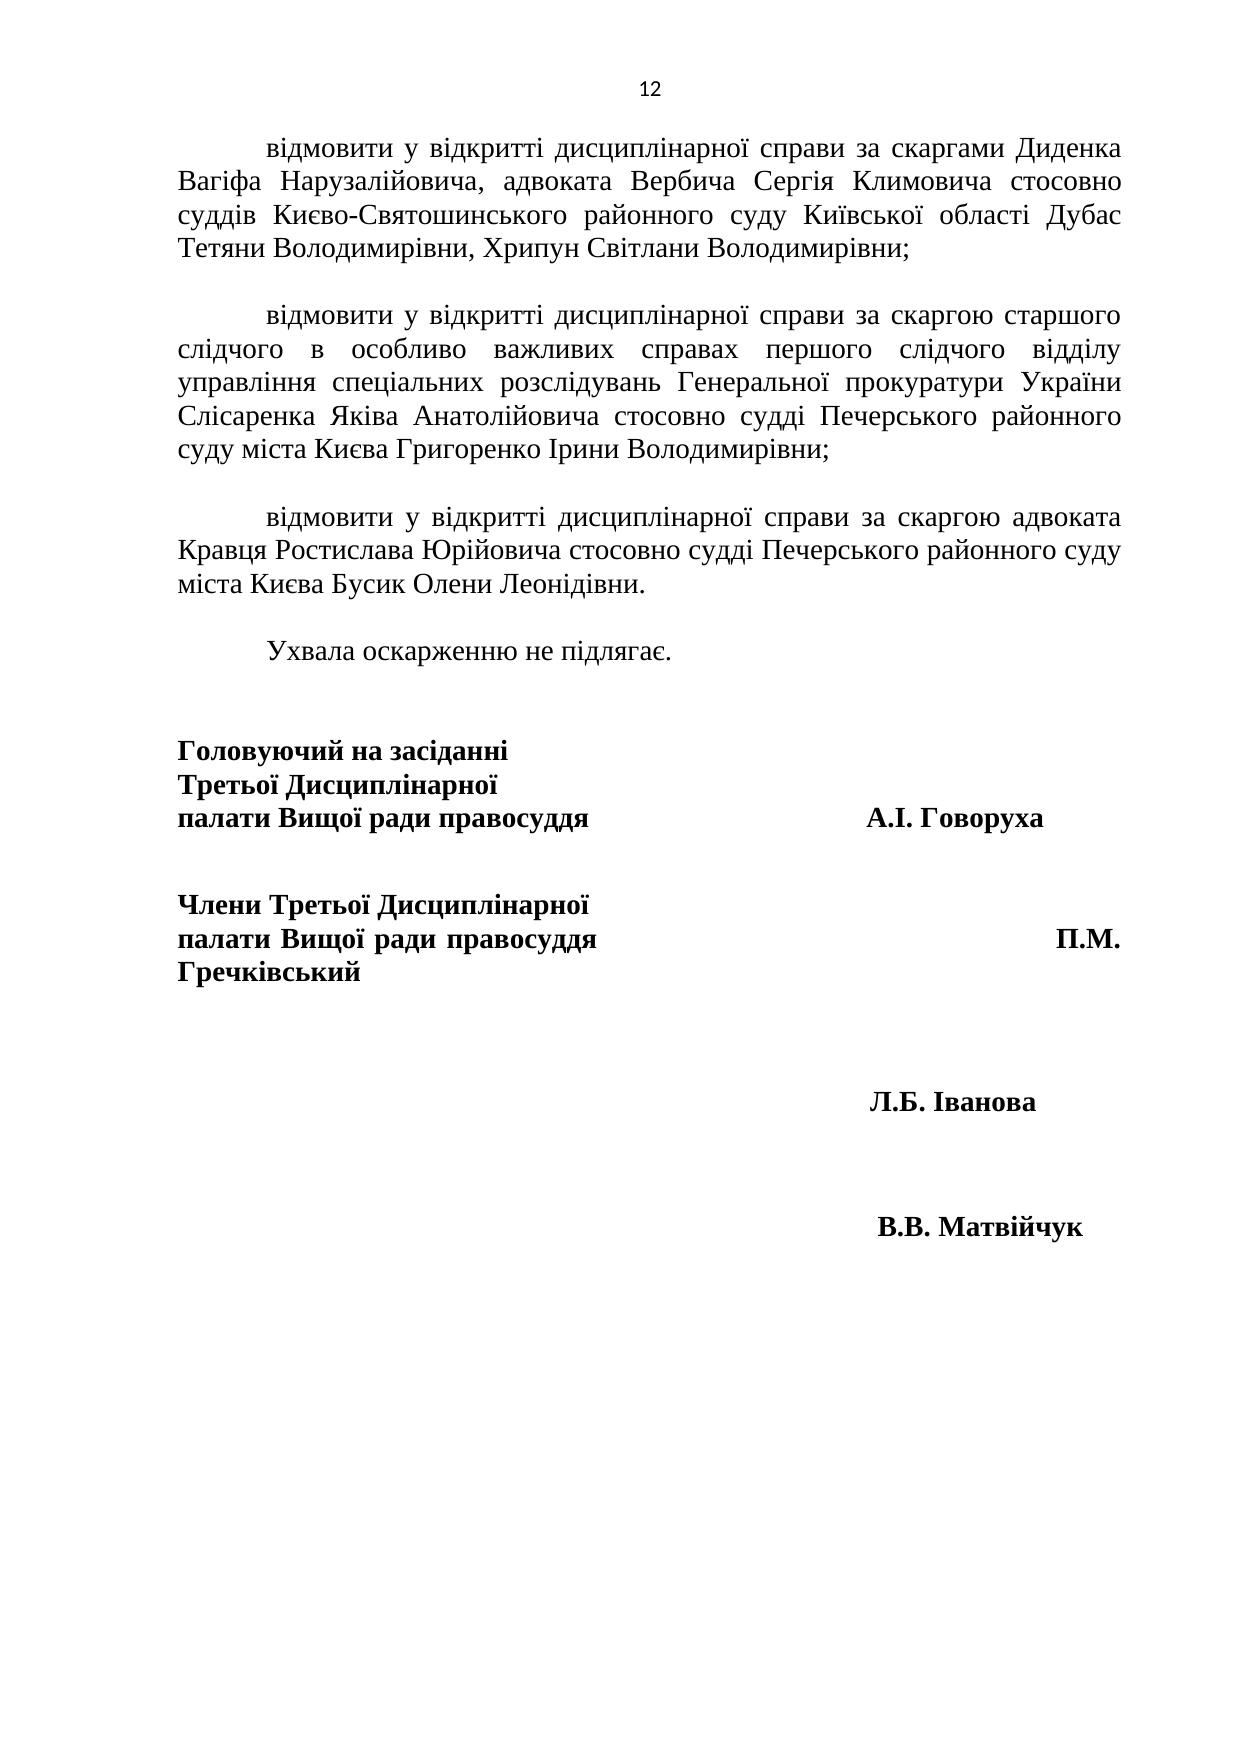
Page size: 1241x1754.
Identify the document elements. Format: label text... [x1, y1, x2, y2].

text Члени Третьої Дисциплінарної [177, 887, 1122, 921]
text Л.Б. Іванова [177, 1084, 1122, 1118]
text відмовити у відкритті дисциплінарної справи за скаргою старшого слідчого в особливо важливих справах першого слідчого відділу управління спеціальних розслідувань Генеральної прокуратури України Слісаренка Яківа Анатолійовича стосовно судді Печерського районного суду міста Києва Григоренко Ірини Володимирівни; [177, 297, 1122, 465]
text палати Вищої ради правосуддя П.М. Гречківський [177, 921, 1122, 988]
text Головуючий на засіданні [177, 733, 1122, 767]
text відмовити у відкритті дисциплінарної справи за скаргою адвоката Кравця Ростислава Юрійовича стосовно судді Печерського районного суду міста Києва Бусик Олени Леонідівни. [177, 499, 1122, 599]
text В.В. Матвійчук [177, 1209, 1122, 1243]
text відмовити у відкритті дисциплінарної справи за скаргами Диденка Вагіфа Нарузалійовича, адвоката Вербича Сергія Климовича стосовно суддів Києво-Святошинського районного суду Київської області Дубас Тетяни Володимирівни, Хрипун Світлани Володимирівни; [177, 130, 1122, 264]
text Третьої Дисциплінарної [177, 767, 1122, 801]
text Ухвала оскарженню не підлягає. [177, 633, 1122, 666]
text палати Вищої ради правосуддя А.І. Говоруха [177, 801, 1122, 834]
